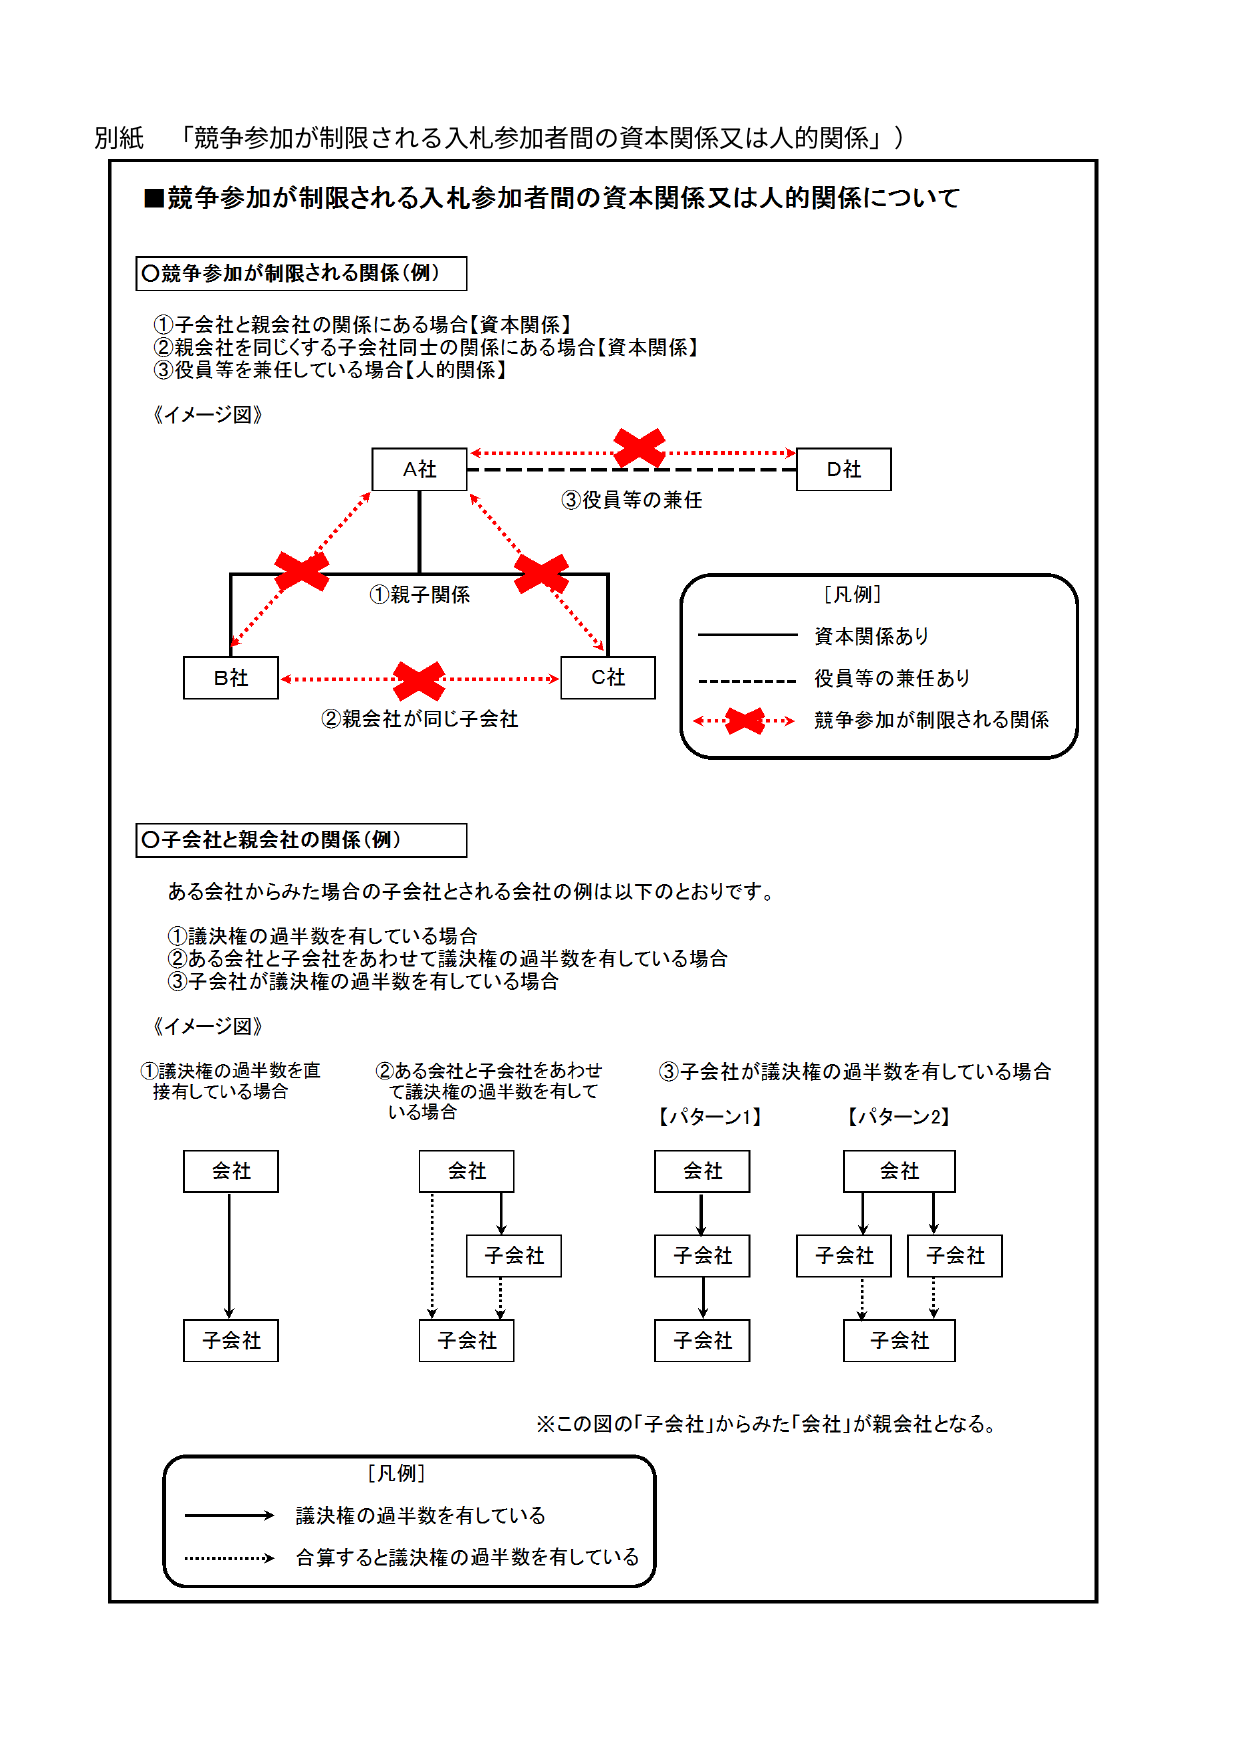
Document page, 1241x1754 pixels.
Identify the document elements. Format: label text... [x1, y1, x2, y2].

text 別紙 「競争参加が制限される入札参加者間の資本関係又は人的関係」） [94, 118, 1144, 155]
picture [96, 155, 1110, 1617]
